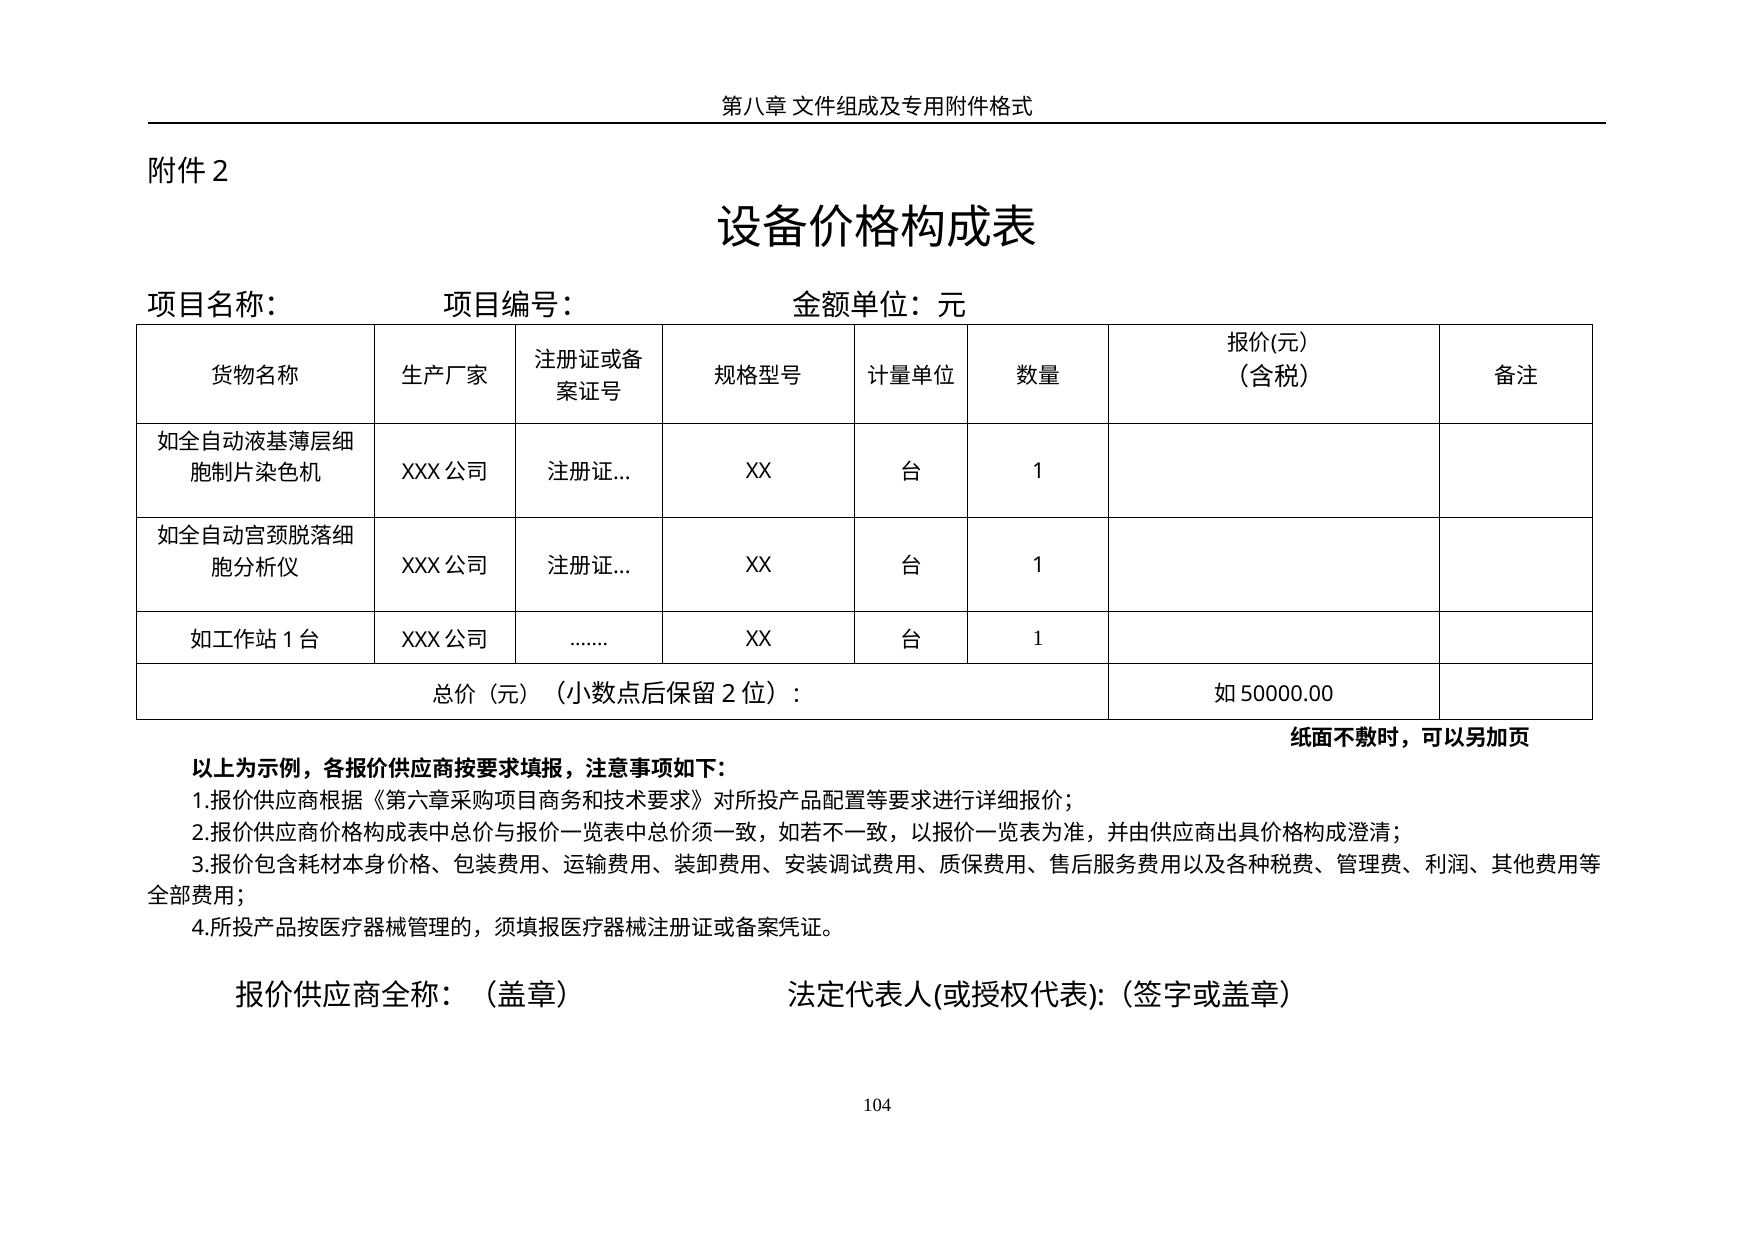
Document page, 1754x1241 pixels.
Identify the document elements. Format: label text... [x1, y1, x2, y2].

text 附件2 [148, 148, 1606, 190]
text 4.所投产品按医疗器械管理的，须填报医疗器械注册证或备案凭证。 [148, 910, 1606, 942]
table_cell [1440, 612, 1592, 663]
table_cell 1 [968, 424, 1108, 517]
text 2.报价供应商价格构成表中总价与报价一览表中总价须一致，如若不一致，以报价一览表为准，并由供应商出具价格构成澄清； [148, 815, 1606, 847]
table_cell 台 [855, 518, 967, 611]
table_header 备注 [1440, 325, 1592, 423]
table_cell 如全自动液基薄层细胞制片染色机 [137, 424, 374, 517]
table_cell [1109, 612, 1439, 663]
table_cell [1109, 518, 1439, 611]
text 设备价格构成表 [148, 190, 1606, 256]
table_cell XX [663, 424, 854, 517]
table_cell [1440, 664, 1592, 719]
table_cell 1 [968, 612, 1108, 663]
text 以上为示例，各报价供应商按要求填报，注意事项如下： [148, 751, 1606, 783]
table_cell XXX公司 [375, 612, 515, 663]
table_header 数量 [968, 325, 1108, 423]
table_cell 1 [968, 518, 1108, 611]
table_cell 注册证... [516, 518, 662, 611]
table_cell XXX公司 [375, 424, 515, 517]
table_header 规格型号 [663, 325, 854, 423]
table_header 计量单位 [855, 325, 967, 423]
text 报价供应商全称：（盖章） 法定代表人(或授权代表):（签字或盖章） [148, 972, 1606, 1014]
table_cell 注册证... [516, 424, 662, 517]
table_header 生产厂家 [375, 325, 515, 423]
text 3.报价包含耗材本身价格、包装费用、运输费用、装卸费用、安装调试费用、质保费用、售后服务费用以及各种税费、管理费、利润、其他费用等全部费用； [148, 847, 1606, 910]
table_header 注册证或备案证号 [516, 325, 662, 423]
table_header 报价(元） （含税） [1109, 325, 1439, 423]
table_cell XXX公司 [375, 518, 515, 611]
table_cell [1440, 518, 1592, 611]
table_header 货物名称 [137, 325, 374, 423]
table_cell 如工作站1台 [137, 612, 374, 663]
table_cell 总价（元）（小数点后保留2位）： [137, 664, 1108, 719]
table_cell XX [663, 612, 854, 663]
table_cell XX [663, 518, 854, 611]
table_cell 如全自动宫颈脱落细胞分析仪 [137, 518, 374, 611]
table_cell 如50000.00 [1109, 664, 1439, 719]
table_cell 台 [855, 424, 967, 517]
table_cell ....... [516, 612, 662, 663]
text 项目名称： 项目编号： 金额单位：元 [148, 281, 1606, 324]
text 1.报价供应商根据《第六章采购项目商务和技术要求》对所投产品配置等要求进行详细报价； [148, 783, 1606, 815]
table_cell [1109, 424, 1439, 517]
table_cell 台 [855, 612, 967, 663]
text 纸面不敷时，可以另加页 [148, 720, 1606, 751]
table_cell [1440, 424, 1592, 517]
